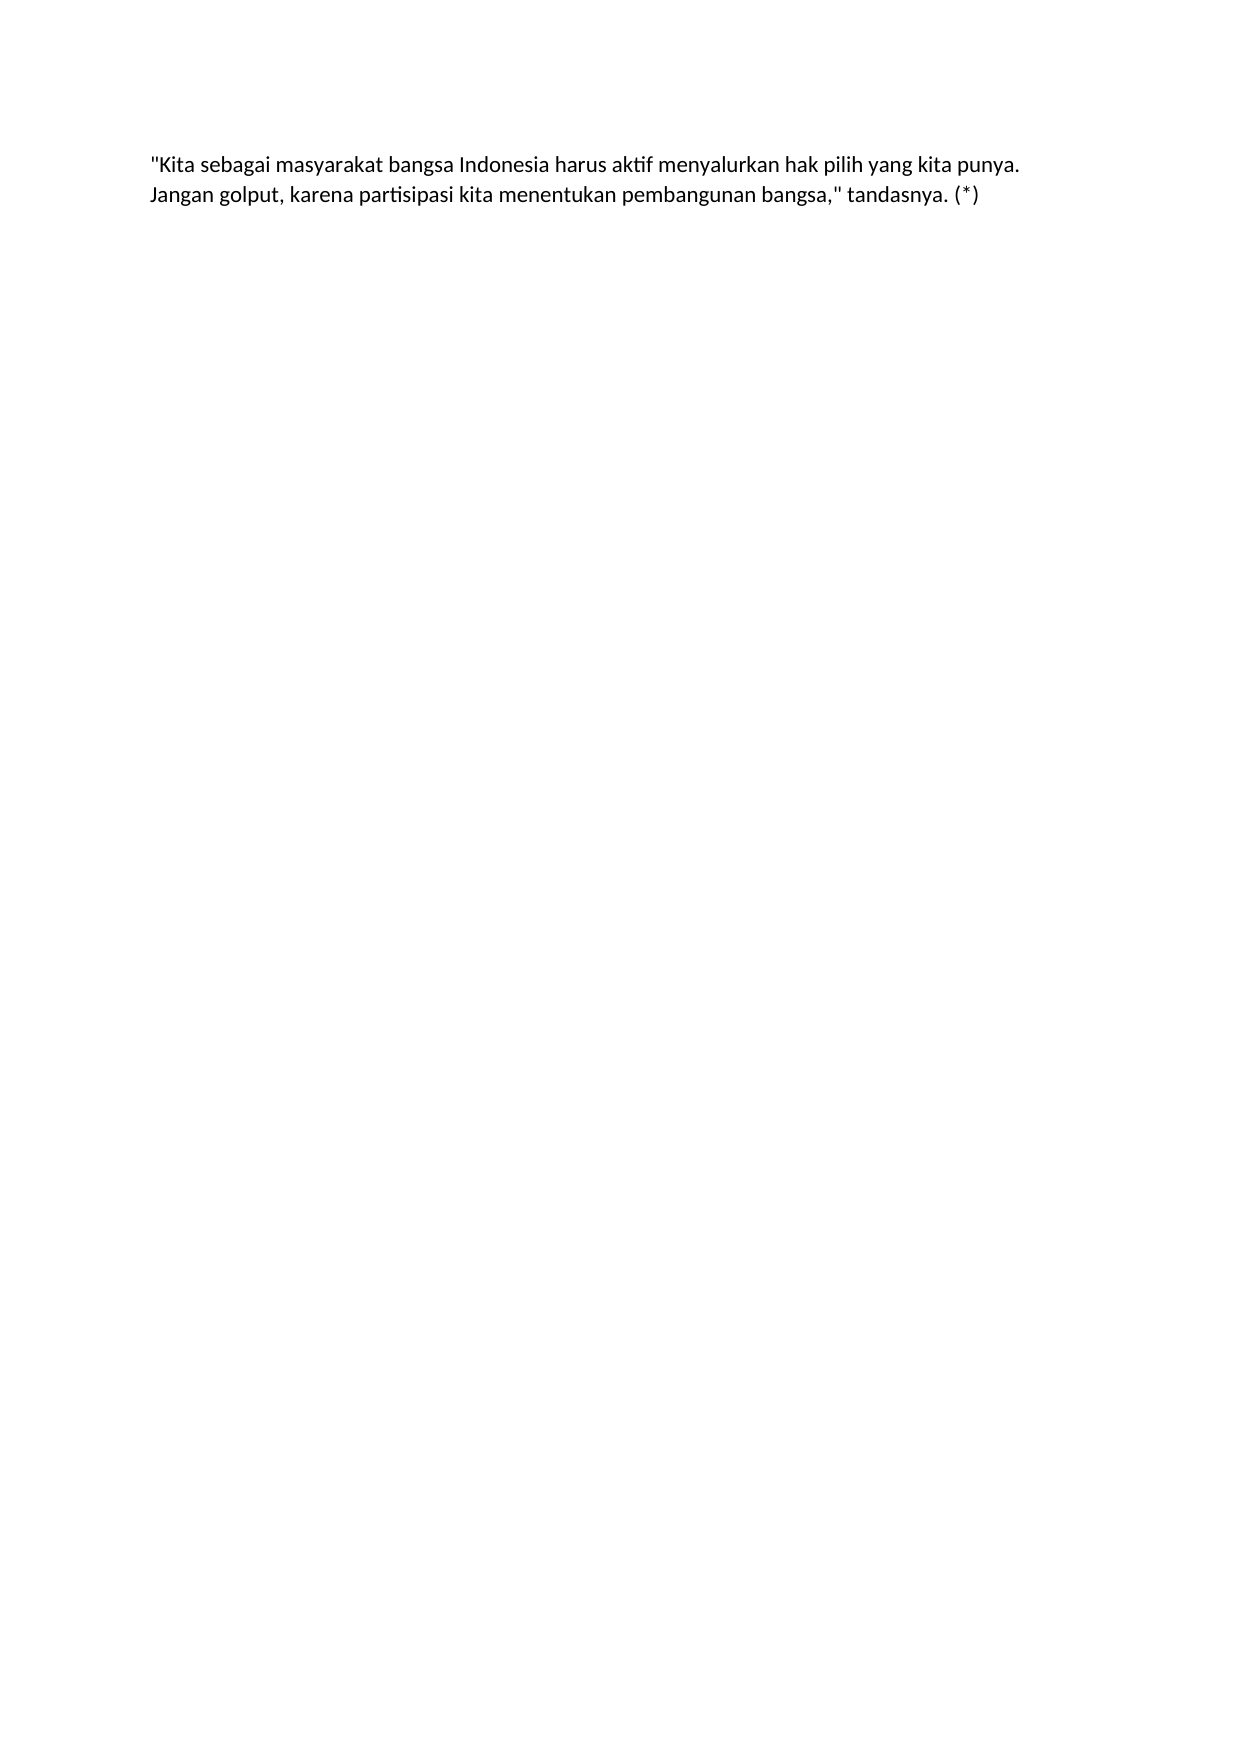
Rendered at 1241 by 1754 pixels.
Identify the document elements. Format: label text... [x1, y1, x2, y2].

text "Kita sebagai masyarakat bangsa Indonesia harus aktif menyalurkan hak pilih yang kita punya. Jangan golput, karena partisipasi kita menentukan pembangunan bangsa," tandasnya. (*) [150, 150, 1090, 208]
